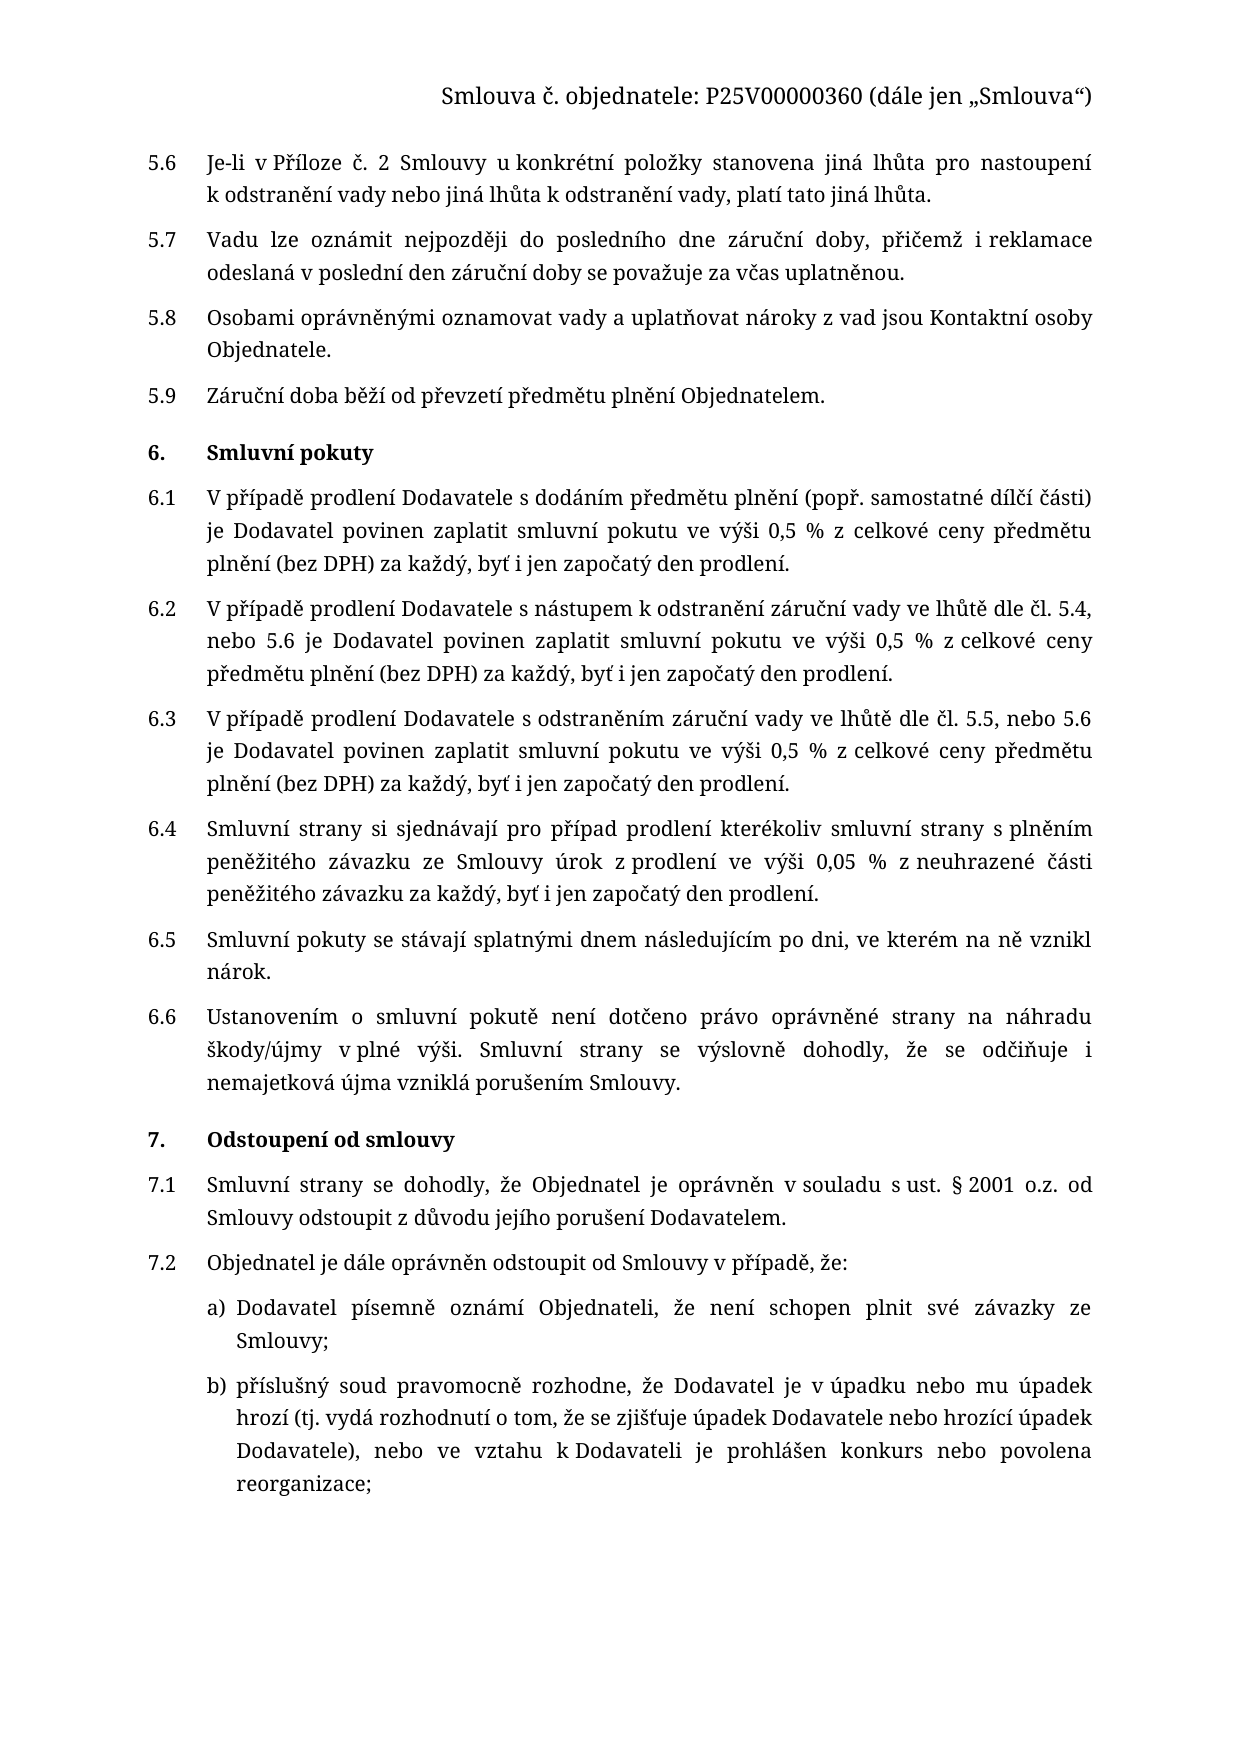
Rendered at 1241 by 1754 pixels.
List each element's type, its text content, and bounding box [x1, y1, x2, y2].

list Je-li v Příloze č. 2 Smlouvy u konkrétní položky stanovena jiná lhůta pro nastoupení k odstranění vady nebo jiná lhůta k odstranění vady, platí tato jiná lhůta. [148, 148, 1093, 209]
list V případě prodlení Dodavatele s dodáním předmětu plnění (popř. samostatné dílčí části) je Dodavatel povinen zaplatit smluvní pokutu ve výši 0,5 % z celkové ceny předmětu plnění (bez DPH) za každý, byť i jen započatý den prodlení. [148, 483, 1093, 577]
list V případě prodlení Dodavatele s odstraněním záruční vady ve lhůtě dle čl. 5.5, nebo 5.6 je Dodavatel povinen zaplatit smluvní pokutu ve výši 0,5 % z celkové ceny předmětu plnění (bez DPH) za každý, byť i jen započatý den prodlení. [148, 704, 1093, 798]
list Záruční doba běží od převzetí předmětu plnění Objednatelem. [148, 381, 1093, 409]
list Smluvní strany si sjednávají pro případ prodlení kterékoliv smluvní strany s plněním peněžitého závazku ze Smlouvy úrok z prodlení ve výši 0,05 % z neuhrazené části peněžitého závazku za každý, byť i jen započatý den prodlení. [148, 814, 1093, 908]
list Smluvní pokuty [148, 438, 1093, 467]
list V případě prodlení Dodavatele s nástupem k odstranění záruční vady ve lhůtě dle čl. 5.4, nebo 5.6 je Dodavatel povinen zaplatit smluvní pokutu ve výši 0,5 % z celkové ceny předmětu plnění (bez DPH) za každý, byť i jen započatý den prodlení. [148, 594, 1093, 687]
list Odstoupení od smlouvy [148, 1125, 1093, 1154]
list příslušný soud pravomocně rozhodne, že Dodavatel je v úpadku nebo mu úpadek hrozí (tj. vydá rozhodnutí o tom, že se zjišťuje úpadek Dodavatele nebo hrozící úpadek Dodavatele), nebo ve vztahu k Dodavateli je prohlášen konkurs nebo povolena reorganizace; [207, 1371, 1093, 1497]
list Smluvní pokuty se stávají splatnými dnem následujícím po dni, ve kterém na ně vznikl nárok. [148, 925, 1093, 986]
list Osobami oprávněnými oznamovat vady a uplatňovat nároky z vad jsou Kontaktní osoby Objednatele. [148, 303, 1093, 364]
list Smluvní strany se dohodly, že Objednatel je oprávněn v souladu s ust. § 2001 o.z. od Smlouvy odstoupit z důvodu jejího porušení Dodavatelem. [148, 1170, 1093, 1231]
list Dodavatel písemně oznámí Objednateli, že není schopen plnit své závazky ze Smlouvy; [207, 1293, 1093, 1354]
list Objednatel je dále oprávněn odstoupit od Smlouvy v případě, že: [148, 1248, 1093, 1276]
list Vadu lze oznámit nejpozději do posledního dne záruční doby, přičemž i reklamace odeslaná v poslední den záruční doby se považuje za včas uplatněnou. [148, 225, 1093, 286]
list Ustanovením o smluvní pokutě není dotčeno právo oprávněné strany na náhradu škody/újmy v plné výši. Smluvní strany se výslovně dohodly, že se odčiňuje i nemajetková újma vzniklá porušením Smlouvy. [148, 1002, 1093, 1096]
